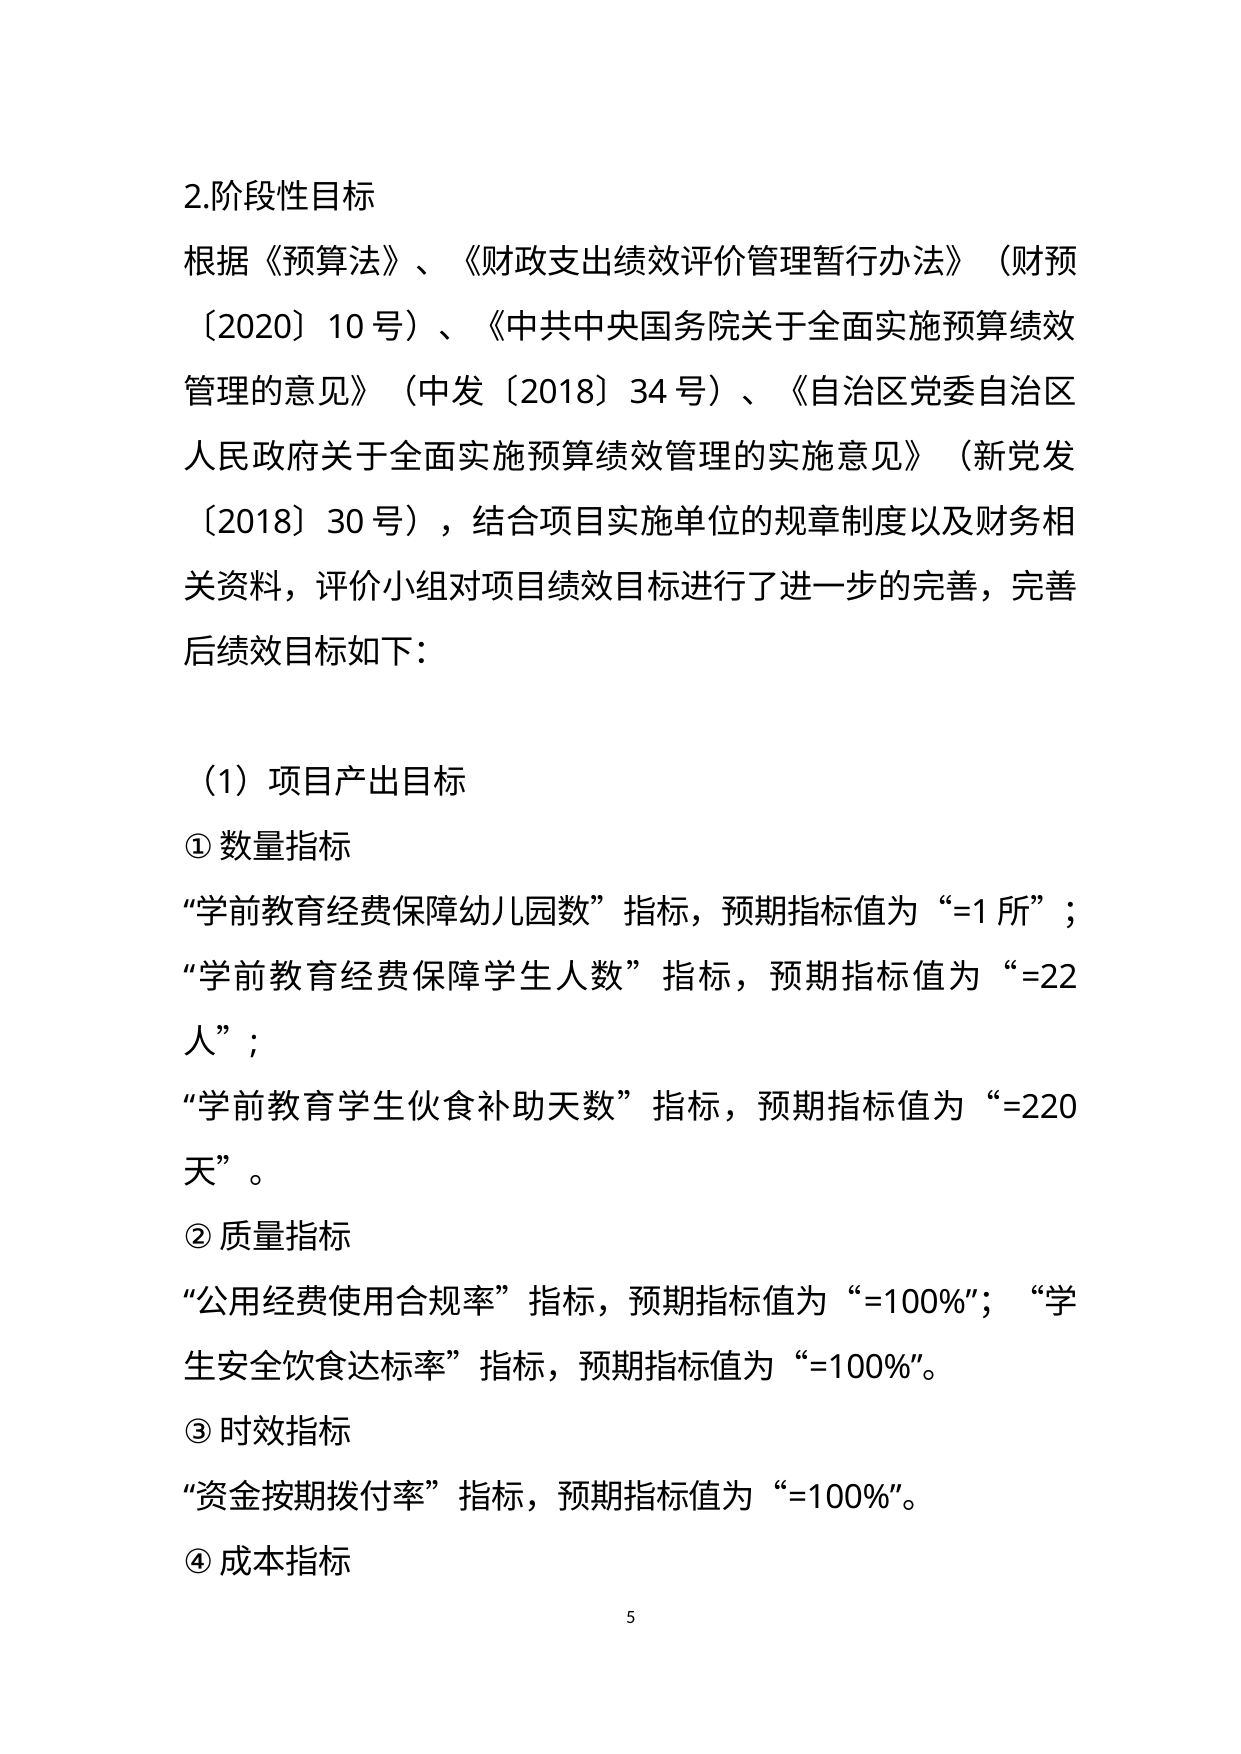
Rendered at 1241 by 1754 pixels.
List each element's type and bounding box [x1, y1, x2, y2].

text [183, 162, 1078, 1592]
